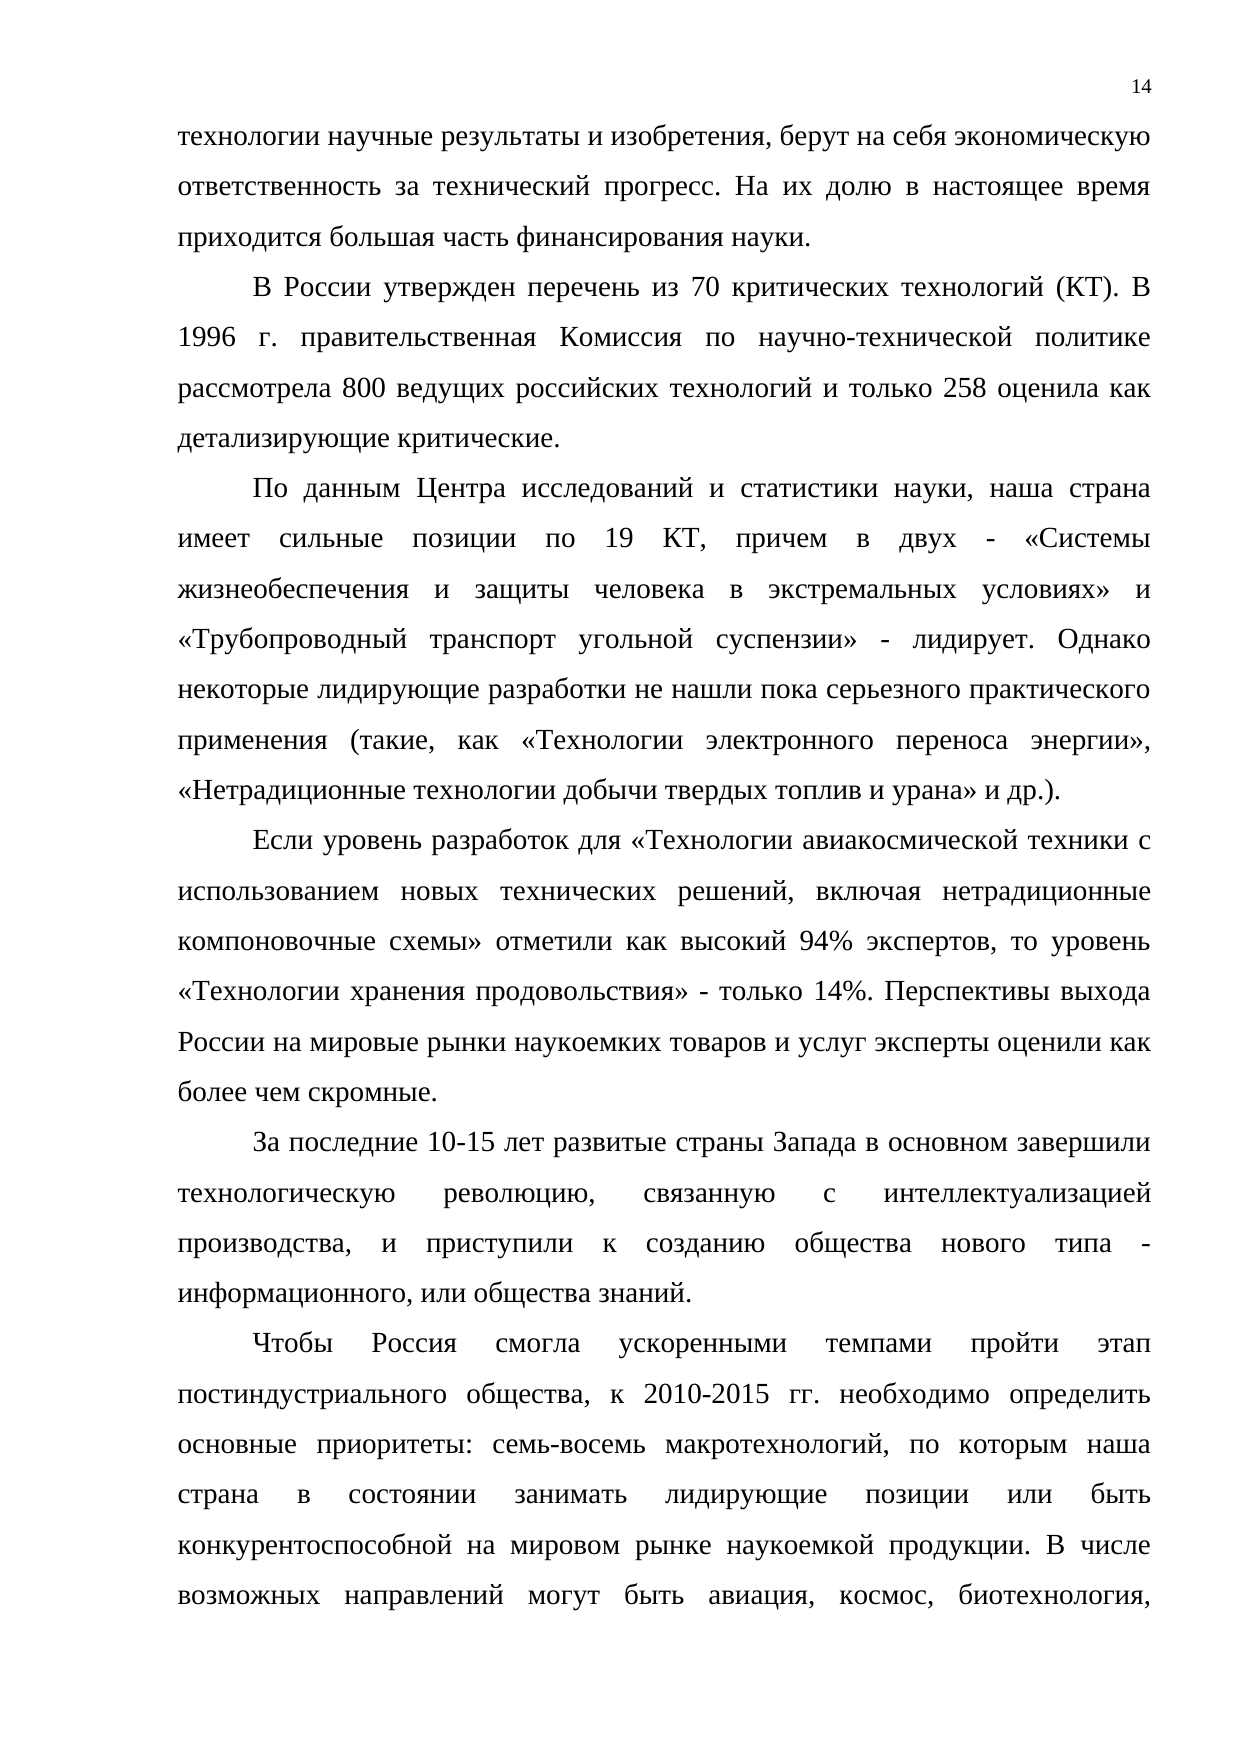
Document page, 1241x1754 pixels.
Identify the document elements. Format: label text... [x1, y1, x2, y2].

text За последние 10-15 лет развитые страны Запада в основном завершили технологическую революцию, связанную с интеллектуализацией производства, и приступили к созданию общества нового типа - информационного, или общества знаний. [177, 1124, 1152, 1309]
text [177, 118, 1152, 252]
text По данным Центра исследований и статистики науки, наша страна имеет сильные позиции по 19 КТ, причем в двух - «Системы жизнеобеспечения и защиты человека в экстремальных условиях» и «Трубопроводный транспорт угольной суспензии» - лидирует. Однако некоторые лидирующие разработки не нашли пока серьезного практического применения (такие, как «Технологии электронного переноса энергии», «Нетрадиционные технологии добычи твердых топлив и урана» и др.). [177, 470, 1152, 806]
text В России утвержден перечень из 70 критических технологий (КТ). В . правительственная Комиссия по научно-технической политике рассмотрела 800 ведущих российских технологий и только 258 оценила как детализирующие критические. [177, 269, 1152, 453]
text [177, 1326, 1152, 1611]
text Если уровень разработок для «Технологии авиакосмической техники с использованием новых технических решений, включая нетрадиционные компоновочные схемы» отметили как высокий 94% экспертов, то уровень «Технологии хранения продовольствия» - только 14%. Перспективы выхода России на мировые рынки наукоемких товаров и услуг эксперты оценили как более чем скромные. [177, 822, 1152, 1108]
